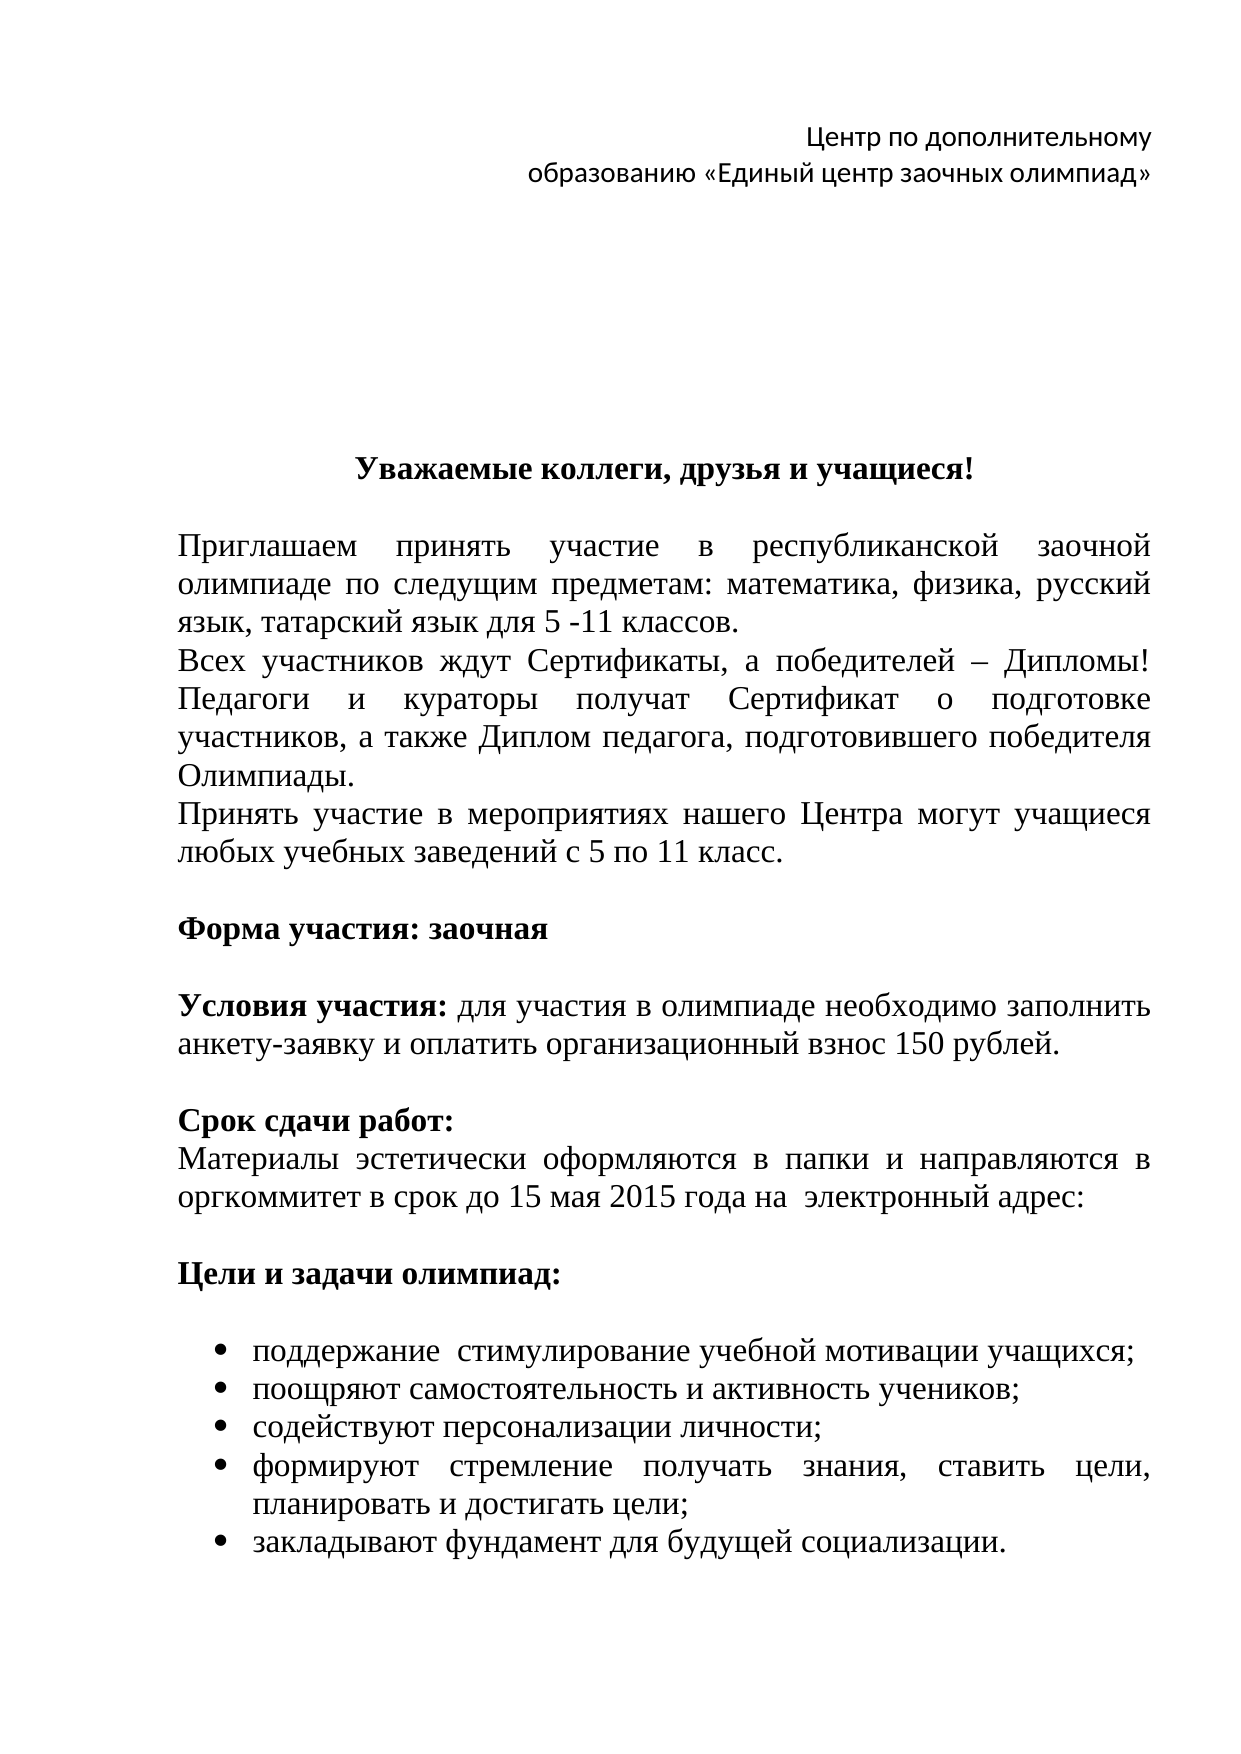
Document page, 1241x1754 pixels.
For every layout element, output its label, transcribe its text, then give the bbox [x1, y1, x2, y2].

list поощряют самостоятельность и активность учеников; [215, 1368, 1152, 1407]
text Приглашаем принять участие в республиканской заочной олимпиаде по следущим предметам: математика, физика, русский язык, татарский язык для 5 -11 классов. [177, 525, 1152, 640]
text Условия участия: для участия в олимпиаде необходимо заполнить анкету-заявку и оплатить организационный взнос 150 рублей. [177, 985, 1152, 1062]
text Уважаемые коллеги, друзья и учащиеся! [177, 448, 1152, 487]
text Принять участие в мероприятиях нашего Центра могут учащиеся любых учебных заведений с 5 по 11 класс. [177, 793, 1152, 870]
text образованию «Единый центр заочных олимпиад» [177, 154, 1152, 189]
list формируют стремление получать знания, ставить цели, планировать и достигать цели; [215, 1445, 1152, 1522]
text Форма участия: заочная [177, 908, 1152, 947]
text Срок сдачи работ: [177, 1100, 1152, 1138]
text Материалы эстетически оформляются в папки и направляются в оргкоммитет в срок до 15 мая 2015 года на электронный адрес: [177, 1138, 1152, 1215]
list закладывают фундамент для будущей социализации. [215, 1522, 1152, 1560]
text Центр по дополнительному [177, 118, 1152, 154]
list содействуют персонализации личности; [215, 1407, 1152, 1445]
text Всех участников ждут Сертификаты, а победителей – Дипломы! Педагоги и кураторы получат Сертификат о подготовке участников, а также Диплом педагога, подготовившего победителя Олимпиады. [177, 640, 1152, 793]
list поддержание стимулирование учебной мотивации учащихся; [215, 1330, 1152, 1368]
text Цели и задачи олимпиад: [177, 1253, 1152, 1292]
